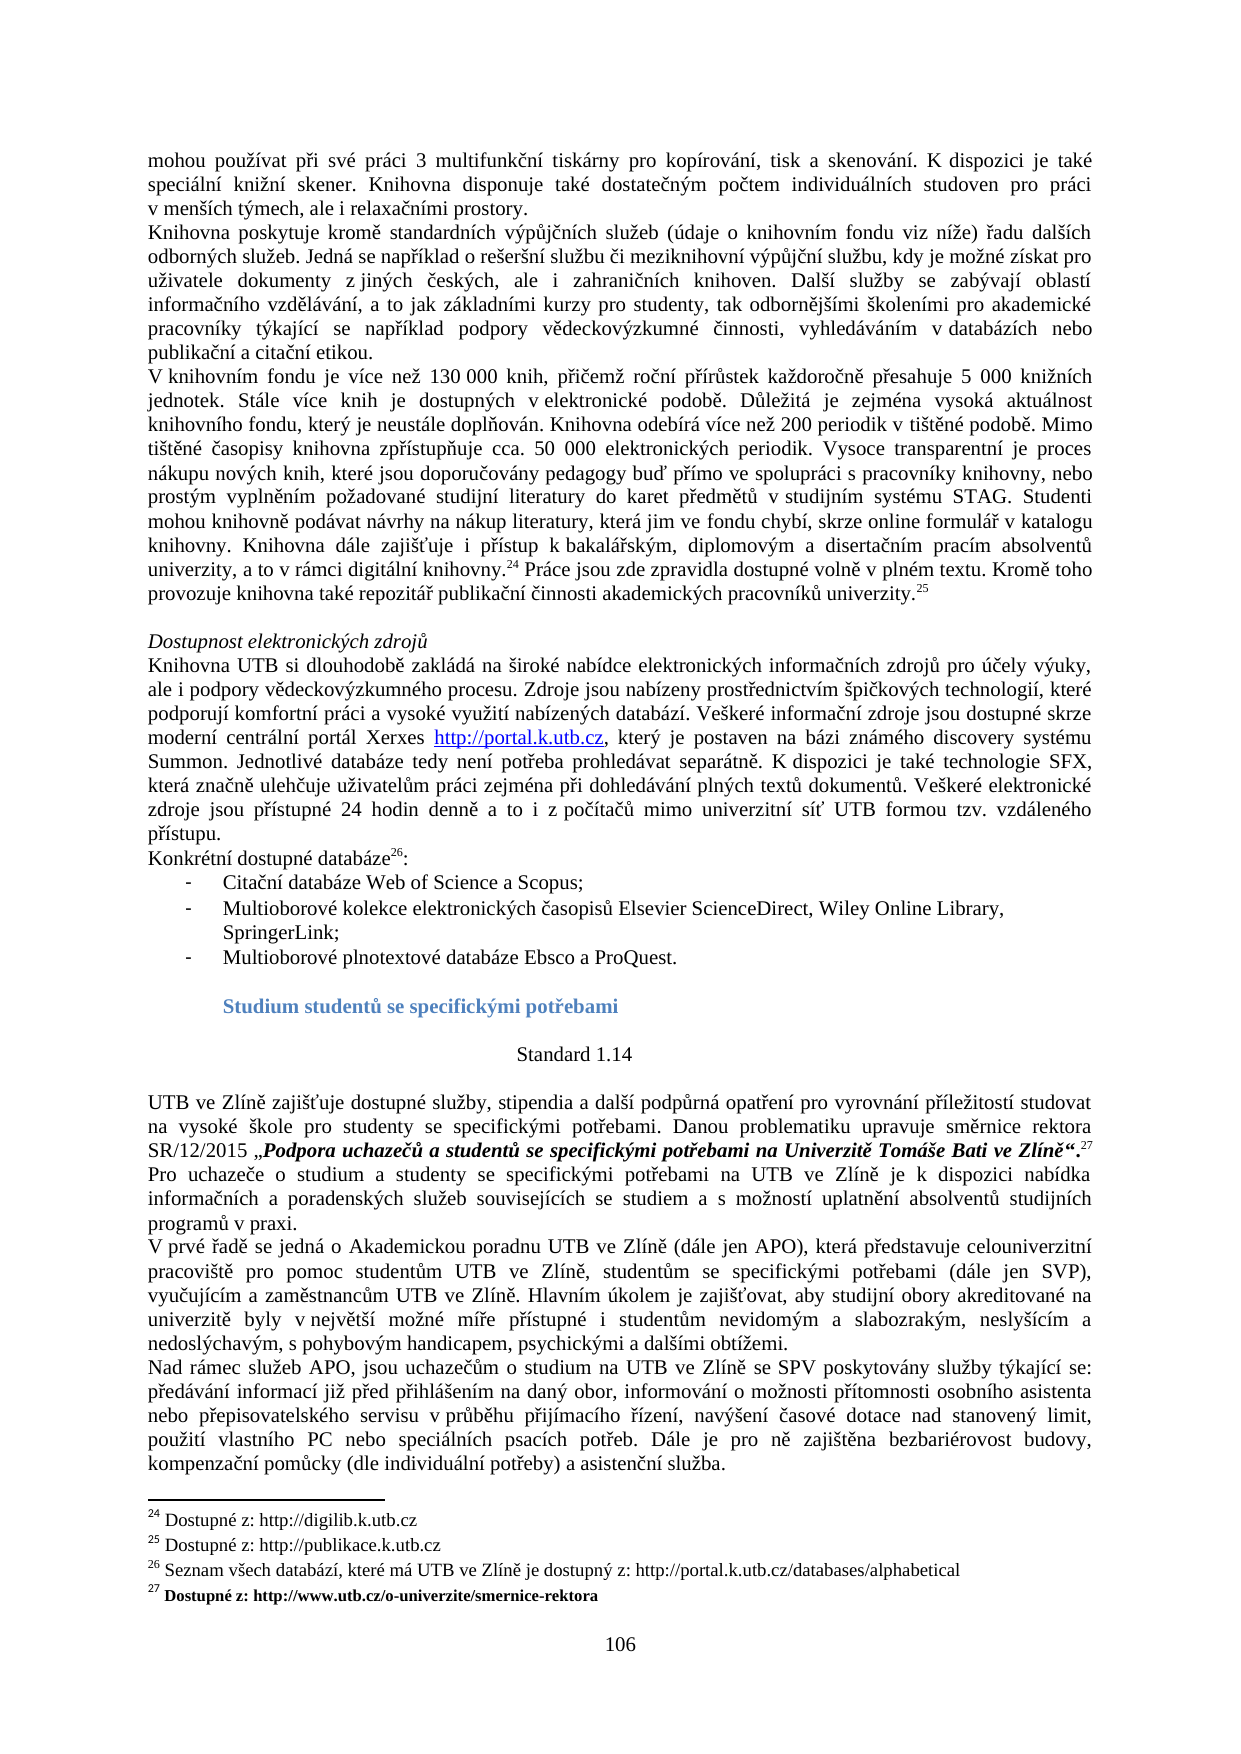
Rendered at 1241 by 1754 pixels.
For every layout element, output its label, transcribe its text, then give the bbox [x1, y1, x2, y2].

subtitle Studium studentů se specifickými potřebami [223, 994, 1093, 1018]
list Multioborové kolekce elektronických časopisů Elsevier ScienceDirect, Wiley Online Library, SpringerLink; [185, 895, 1093, 944]
text Knihovna UTB si dlouhodobě zakládá na široké nabídce elektronických informačních zdrojů pro účely výuky, ale i podpory vědeckovýzkumného procesu. Zdroje jsou nabízeny prostřednictvím špičkových technologií, které podporují komfortní práci a vysoké využití nabízených databází. Veškeré informační zdroje jsou dostupné skrze moderní centrální portál Xerxes http://portal.k.utb.cz, který je postaven na bázi známého discovery systému Summon. Jednotlivé databáze tedy není potřeba prohledávat separátně. K dispozici je také technologie SFX, která značně ulehčuje uživatelům práci zejména při dohledávání plných textů dokumentů. Veškeré elektronické zdroje jsou přístupné 24 hodin denně a to i z počítačů mimo univerzitní síť UTB formou tzv. vzdáleného přístupu. [148, 653, 1093, 845]
list Citační databáze Web of Science a Scopus; [185, 869, 1093, 895]
text Konkrétní dostupné databáze: [148, 845, 1093, 869]
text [148, 148, 1093, 220]
text Nad rámec služeb APO, jsou uchazečům o studium na UTB ve Zlíně se SPV poskytovány služby týkající se: předávání informací již před přihlášením na daný obor, informování o možnosti přítomnosti osobního asistenta nebo přepisovatelského servisu v průběhu přijímacího řízení, navýšení časové dotace nad stanovený limit, použití vlastního PC nebo speciálních psacích potřeb. Dále je pro ně zajištěna bezbariérovost budovy, kompenzační pomůcky (dle individuální potřeby) a asistenční služba. [148, 1355, 1093, 1475]
text Knihovna poskytuje kromě standardních výpůjčních služeb (údaje o knihovním fondu viz níže) řadu dalších odborných služeb. Jedná se například o rešeršní službu či meziknihovní výpůjční službu, kdy je možné získat pro uživatele dokumenty z jiných českých, ale i zahraničních knihoven. Další služby se zabývají oblastí informačního vzdělávání, a to jak základními kurzy pro studenty, tak odbornějšími školeními pro akademické pracovníky týkající se například podpory vědeckovýzkumné činnosti, vyhledáváním v databázích nebo publikační a citační etikou. [148, 220, 1093, 364]
text UTB ve Zlíně zajišťuje dostupné služby, stipendia a další podpůrná opatření pro vyrovnání příležitostí studovat na vysoké škole pro studenty se specifickými potřebami. Danou problematiku upravuje směrnice rektora SR/12/2015 „Podpora uchazečů a studentů se specifickými potřebami na Univerzitě Tomáše Bati ve Zlíně“. Pro uchazeče o studium a studenty se specifickými potřebami na UTB ve Zlíně je k dispozici nabídka informačních a poradenských služeb souvisejících se studiem a s možností uplatnění absolventů studijních programů v praxi. [148, 1090, 1093, 1234]
list Multioborové plnotextové databáze Ebsco a ProQuest. [185, 944, 1093, 970]
text Standard 1.14 [148, 1042, 1093, 1066]
text V prvé řadě se jedná o Akademickou poradnu UTB ve Zlíně (dále jen APO), která představuje celouniverzitní pracoviště pro pomoc studentům UTB ve Zlíně, studentům se specifickými potřebami (dále jen SVP), vyučujícím a zaměstnancům UTB ve Zlíně. Hlavním úkolem je zajišťovat, aby studijní obory akreditované na univerzitě byly v největší možné míře přístupné i studentům nevidomým a slabozrakým, neslyšícím a nedoslýchavým, s pohybovým handicapem, psychickými a dalšími obtížemi. [148, 1234, 1093, 1355]
text Dostupnost elektronických zdrojů [148, 629, 1093, 653]
text V knihovním fondu je více než 130 000 knih, přičemž roční přírůstek každoročně přesahuje 5 000 knižních jednotek. Stále více knih je dostupných v elektronické podobě. Důležitá je zejména vysoká aktuálnost knihovního fondu, který je neustále doplňován. Knihovna odebírá více než 200 periodik v tištěné podobě. Mimo tištěné časopisy knihovna zpřístupňuje cca. 50 000 elektronických periodik. Vysoce transparentní je proces nákupu nových knih, které jsou doporučovány pedagogy buď přímo ve spolupráci s pracovníky knihovny, nebo prostým vyplněním požadované studijní literatury do karet předmětů v studijním systému STAG. Studenti mohou knihovně podávat návrhy na nákup literatury, která jim ve fondu chybí, skrze online formulář v katalogu knihovny. Knihovna dále zajišťuje i přístup k bakalářským, diplomovým a disertačním pracím absolventů univerzity, a to v rámci digitální knihovny. Práce jsou zde zpravidla dostupné volně v plném textu. Kromě toho provozuje knihovna také repozitář publikační činnosti akademických pracovníků univerzity. [148, 364, 1093, 605]
